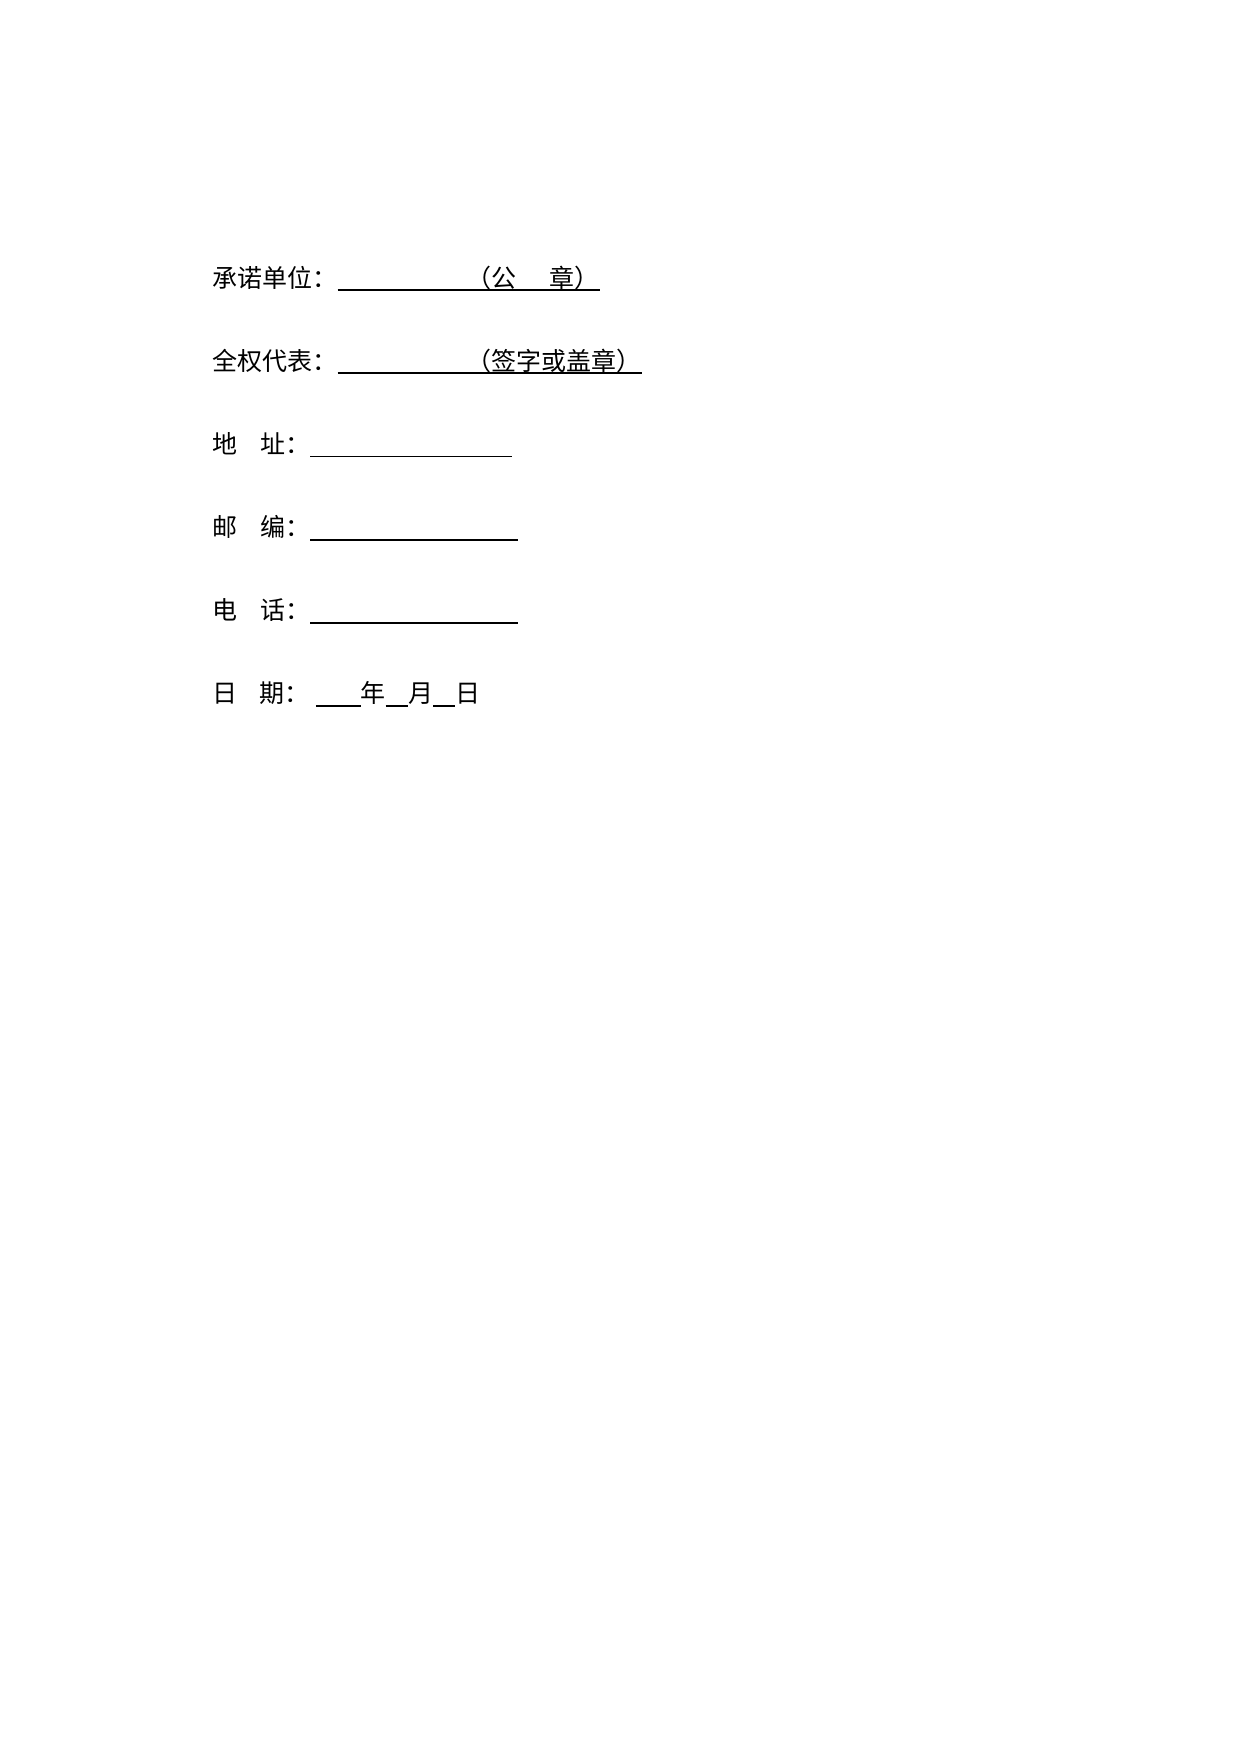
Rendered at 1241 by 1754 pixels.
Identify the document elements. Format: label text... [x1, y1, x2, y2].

text 承诺单位： （公 章） [112, 244, 1128, 309]
text 日 期： 年 月 日 [112, 659, 1128, 724]
text 邮 编： [112, 493, 1128, 558]
text 全权代表： （签字或盖章） [112, 327, 1128, 392]
text 电 话： [112, 576, 1128, 641]
text 地 址： [112, 410, 1128, 475]
